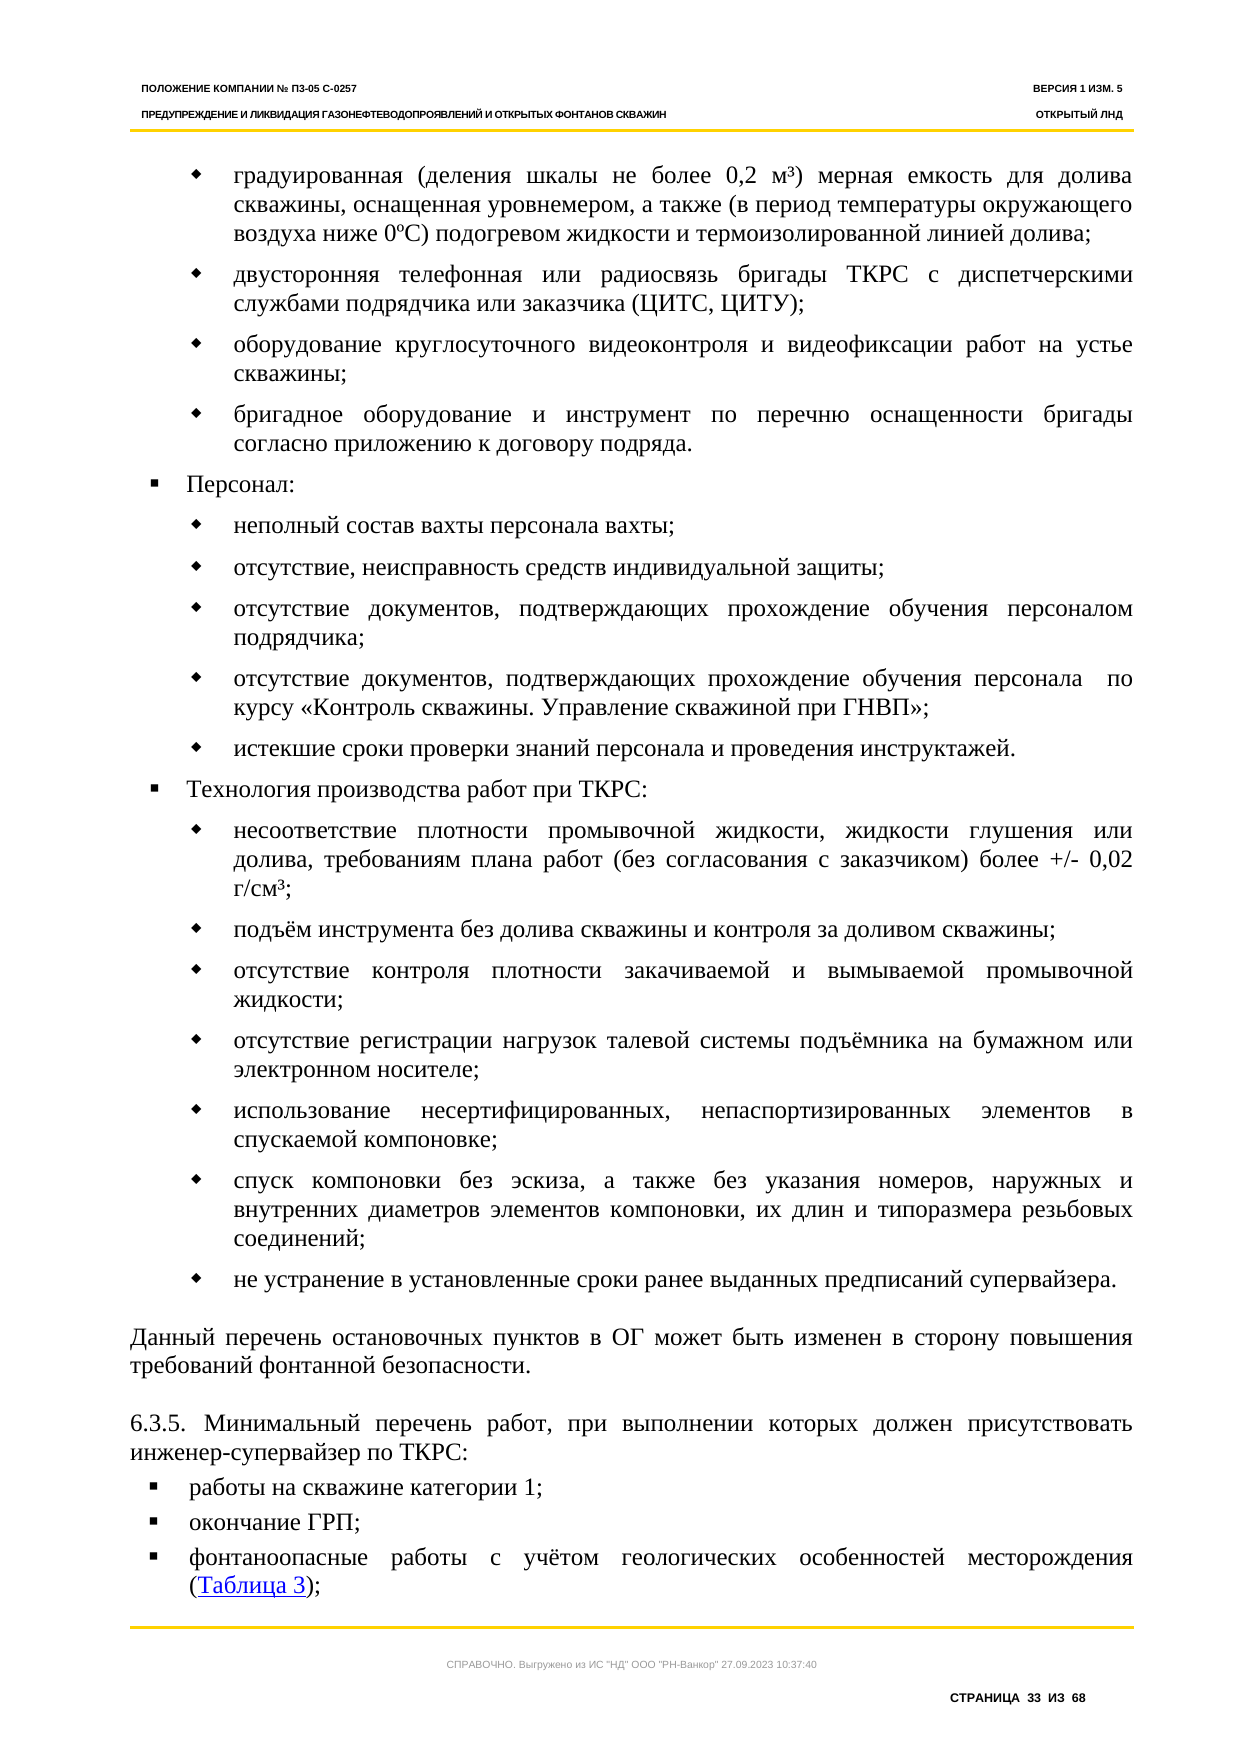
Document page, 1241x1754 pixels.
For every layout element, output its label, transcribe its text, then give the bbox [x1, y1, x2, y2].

list использование несертифицированных, непаспортизированных элементов в спускаемой компоновке; [189, 1096, 1134, 1153]
list двусторонняя телефонная или радиосвязь бригады ТКРС с диспетчерскими службами подрядчика или заказчика (ЦИТС, ЦИТУ); [189, 259, 1134, 317]
list Персонал: [149, 469, 1134, 498]
list фонтаноопасные работы с учётом геологических особенностей месторождения (Таблица 3); [148, 1542, 1134, 1599]
list отсутствие контроля плотности закачиваемой и вымываемой промывочной жидкости; [189, 956, 1134, 1013]
list подъём инструмента без долива скважины и контроля за доливом скважины; [189, 914, 1134, 943]
list градуированная (деления шкалы не более 0,2 м³) мерная емкость для долива скважины, оснащенная уровнемером, а также (в период температуры окружающего воздуха ниже 0ºС) подогревом жидкости и термоизолированной линией долива; [189, 161, 1134, 247]
list оборудование круглосуточного видеоконтроля и видеофиксации работ на устье скважины; [189, 329, 1134, 387]
list несоответствие плотности промывочной жидкости, жидкости глушения или долива, требованиям плана работ (без согласования с заказчиком) более +/- 0,02 г/см³; [189, 816, 1134, 902]
list работы на скважине категории 1; [148, 1472, 1134, 1501]
list отсутствие документов, подтверждающих прохождение обучения персоналом подрядчика; [189, 593, 1134, 651]
list отсутствие документов, подтверждающих прохождение обучения персонала по курсу «Контроль скважины. Управление скважиной при ГНВП»; [189, 663, 1134, 721]
text 6.3.5. Минимальный перечень работ, при выполнении которых должен присутствовать инженер-супервайзер по ТКРС: [130, 1408, 1134, 1466]
list не устранение в установленные сроки ранее выданных предписаний супервайзера. [189, 1264, 1134, 1293]
text Данный перечень остановочных пунктов в ОГ может быть изменен в сторону повышения требований фонтанной безопасности. [130, 1322, 1134, 1379]
list истекшие сроки проверки знаний персонала и проведения инструктажей. [189, 733, 1134, 762]
list отсутствие, неисправность средств индивидуальной защиты; [189, 552, 1134, 581]
list спуск компоновки без эскиза, а также без указания номеров, наружных и внутренних диаметров элементов компоновки, их длин и типоразмера резьбовых соединений; [189, 1166, 1134, 1252]
list бригадное оборудование и инструмент по перечню оснащенности бригады согласно приложению к договору подряда. [189, 399, 1134, 457]
list окончание ГРП; [148, 1507, 1134, 1536]
list Технология производства работ при ТКРС: [149, 774, 1134, 803]
list неполный состав вахты персонала вахты; [189, 511, 1134, 539]
list отсутствие регистрации нагрузок талевой системы подъёмника на бумажном или электронном носителе; [189, 1026, 1134, 1083]
